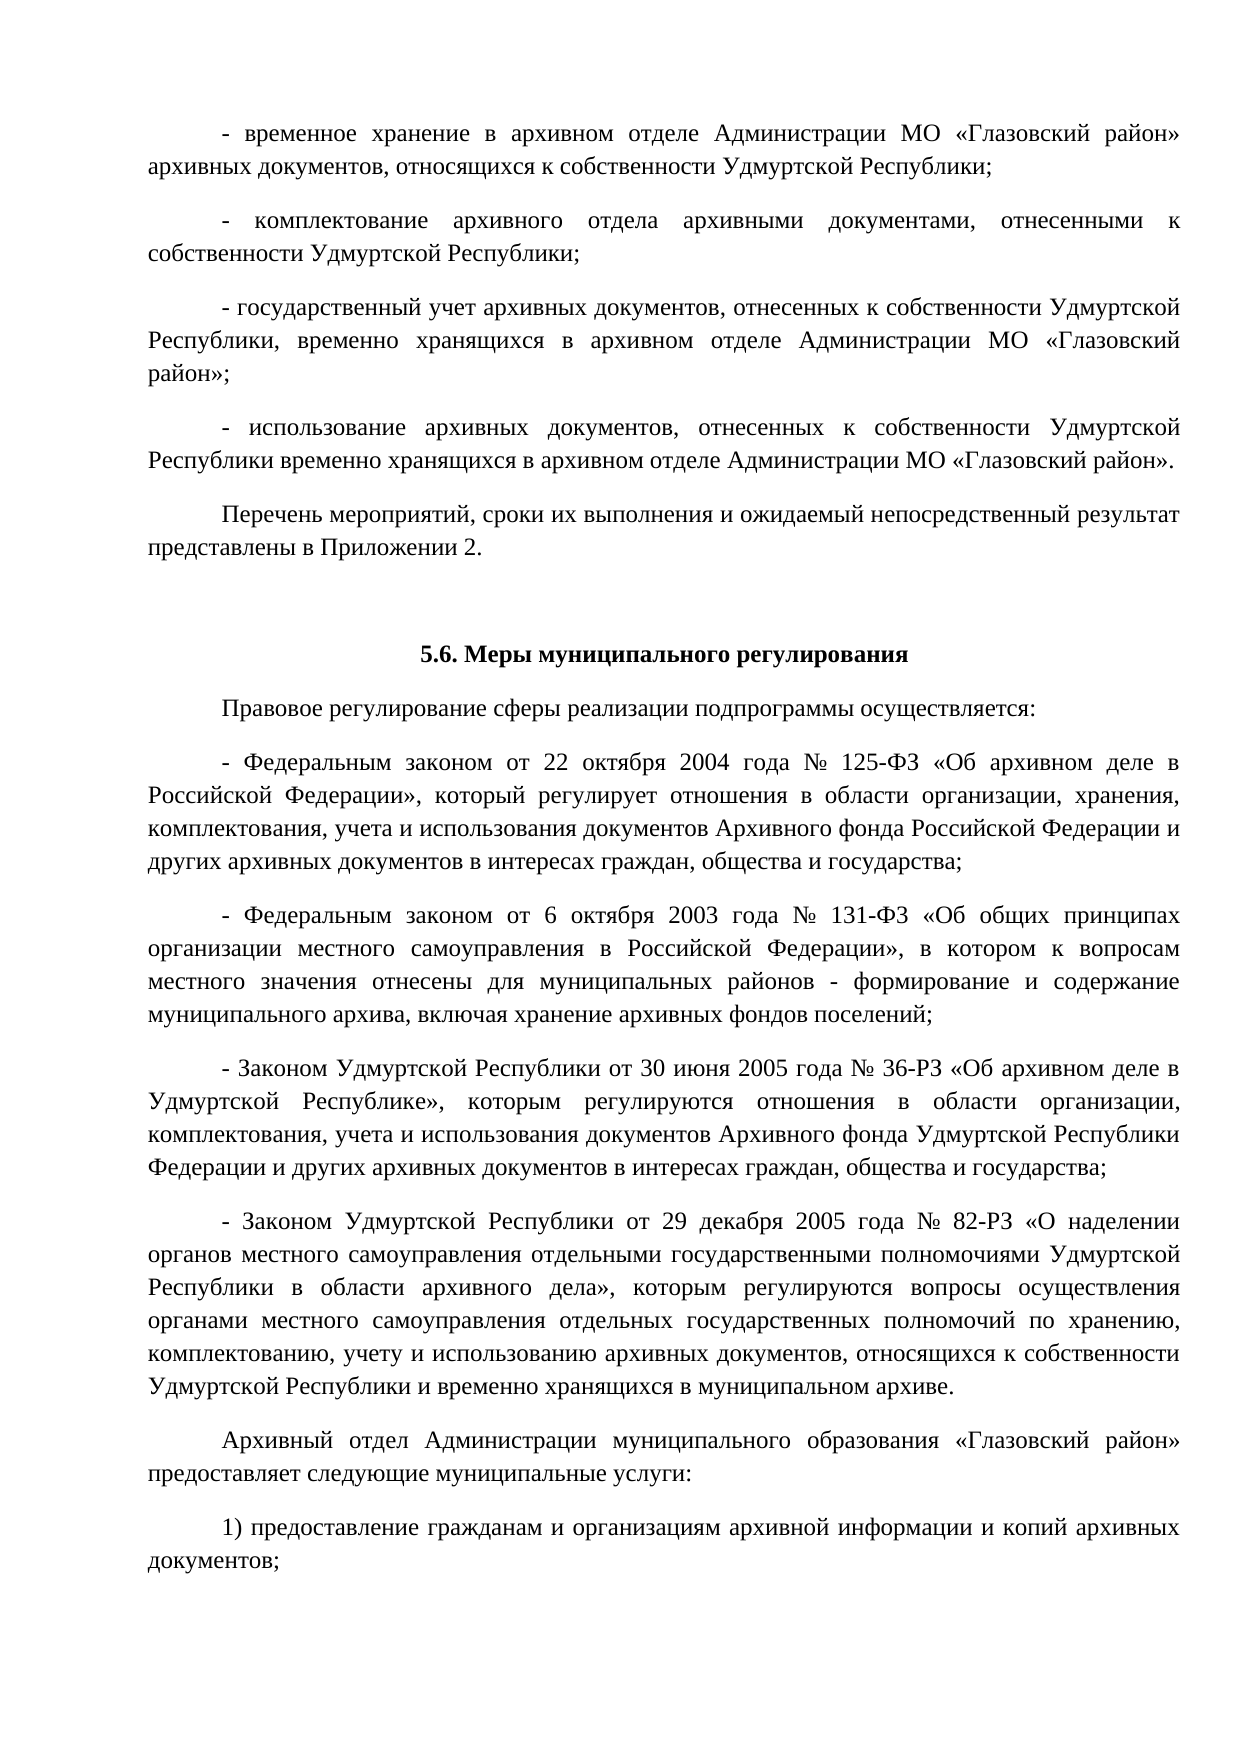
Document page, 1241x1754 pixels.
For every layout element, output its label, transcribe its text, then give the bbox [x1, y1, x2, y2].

text 1) предоставление гражданам и организациям архивной информации и копий архивных документов; [148, 1512, 1181, 1573]
text - временное хранение в архивном отделе Администрации МО «Глазовский район» архивных документов, относящихся к собственности Удмуртской Республики; [148, 118, 1181, 180]
text - Законом Удмуртской Республики от 29 декабря 2005 года № 82-РЗ «О наделении органов местного самоуправления отдельными государственными полномочиями Удмуртской Республики в области архивного дела», которым регулируются вопросы осуществления органами местного самоуправления отдельных государственных полномочий по хранению, комплектованию, учету и использованию архивных документов, относящихся к собственности Удмуртской Республики и временно хранящихся в муниципальном архиве. [148, 1206, 1181, 1400]
text - использование архивных документов, отнесенных к собственности Удмуртской Республики временно хранящихся в архивном отделе Администрации МО «Глазовский район». [148, 412, 1181, 473]
text 5.6. Меры муниципального регулирования [148, 639, 1181, 668]
text Перечень мероприятий, сроки их выполнения и ожидаемый непосредственный результат представлены в Приложении 2. [148, 499, 1181, 560]
text - государственный учет архивных документов, отнесенных к собственности Удмуртской Республики, временно хранящихся в архивном отделе Администрации МО «Глазовский район»; [148, 292, 1181, 387]
text - Федеральным законом от 6 октября 2003 года № 131-Ф3 «Об общих принципах организации местного самоуправления в Российской Федерации», в котором к вопросам местного значения отнесены для муниципальных районов - формирование и содержание муниципального архива, включая хранение архивных фондов поселений; [148, 900, 1181, 1028]
text - Федеральным законом от 22 октября 2004 года № 125-ФЗ «Об архивном деле в Российской Федерации», который регулирует отношения в области организации, хранения, комплектования, учета и использования документов Архивного фонда Российской Федерации и других архивных документов в интересах граждан, общества и государства; [148, 747, 1181, 875]
text - комплектование архивного отдела архивными документами, отнесенными к собственности Удмуртской Республики; [148, 205, 1181, 267]
text - Законом Удмуртской Республики от 30 июня 2005 года № 36-РЗ «Об архивном деле в Удмуртской Республике», которым регулируются отношения в области организации, комплектования, учета и использования документов Архивного фонда Удмуртской Республики Федерации и других архивных документов в интересах граждан, общества и государства; [148, 1053, 1181, 1181]
text Архивный отдел Администрации муниципального образования «Глазовский район» предоставляет следующие муниципальные услуги: [148, 1425, 1181, 1487]
text Правовое регулирование сферы реализации подпрограммы осуществляется: [148, 693, 1181, 722]
